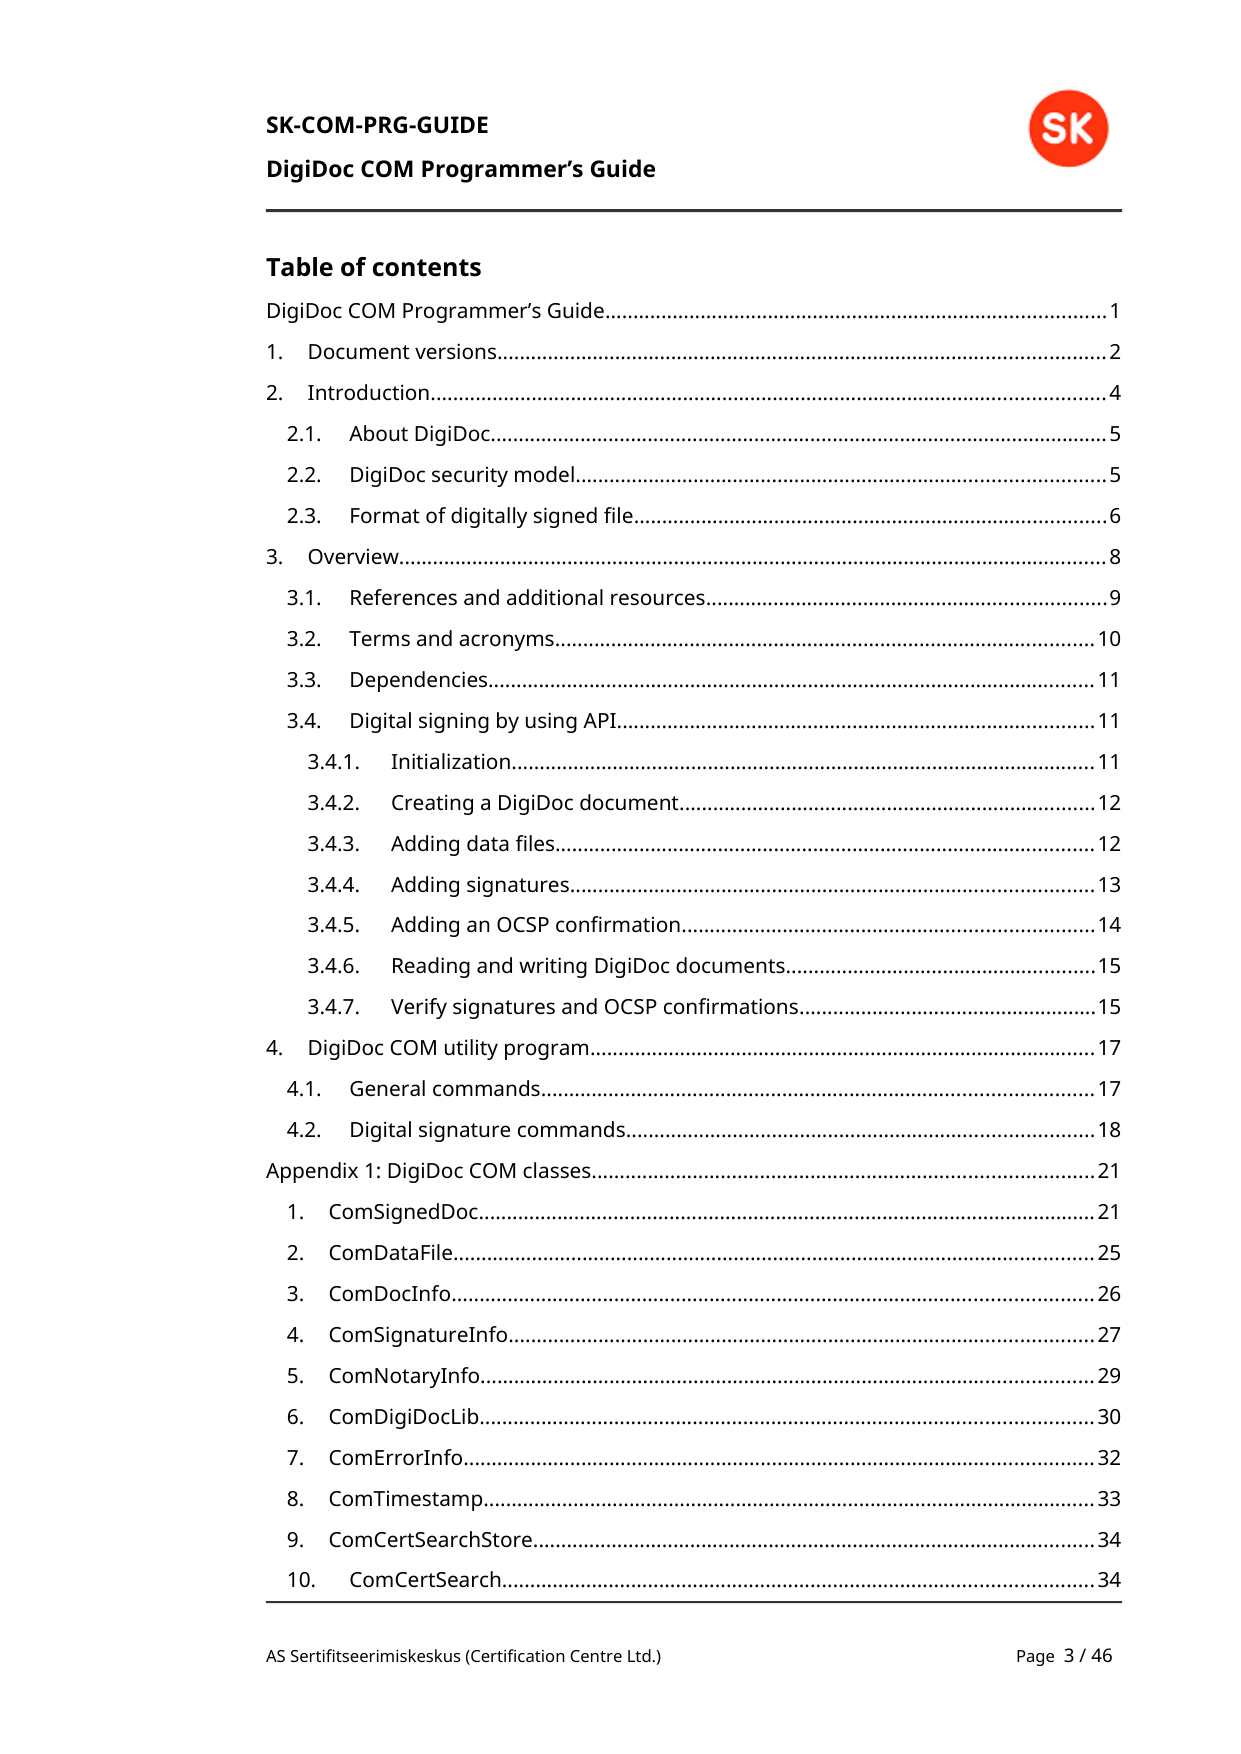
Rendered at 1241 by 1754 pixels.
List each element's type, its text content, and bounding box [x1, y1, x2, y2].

text 1. Document versions 2 [266, 337, 1122, 366]
text 3.1. References and additional resources 9 [287, 583, 1122, 612]
picture [1027, 88, 1114, 170]
text 2.2. DigiDoc security model 5 [287, 460, 1122, 489]
text 3.4. Digital signing by using API 11 [287, 706, 1122, 734]
text 3.4.3. Adding data files 12 [307, 829, 1122, 857]
text 4. ComSignatureInfo 27 [287, 1320, 1122, 1348]
text 1. ComSignedDoc 21 [287, 1197, 1122, 1226]
text DigiDoc COM Programmer’s Guide 1 [266, 297, 1122, 325]
text 3.3. Dependencies 11 [287, 665, 1122, 693]
text 5. ComNotaryInfo 29 [287, 1361, 1122, 1389]
text 4. DigiDoc COM utility program 17 [266, 1033, 1122, 1062]
text 3.4.5. Adding an OCSP confirmation 14 [307, 911, 1122, 939]
text 3.4.2. Creating a DigiDoc document 12 [307, 788, 1122, 816]
text 2. Introduction 4 [266, 378, 1122, 407]
text 3. ComDocInfo 26 [287, 1279, 1122, 1307]
text 3.4.4. Adding signatures 13 [307, 870, 1122, 898]
text 8. ComTimestamp 33 [287, 1484, 1122, 1512]
text Table of contents [266, 250, 1122, 284]
text 9. ComCertSearchStore 34 [287, 1525, 1122, 1553]
text 2.1. About DigiDoc 5 [287, 419, 1122, 448]
text 3.4.6. Reading and writing DigiDoc documents 15 [307, 952, 1122, 980]
text 3.4.1. Initialization 11 [307, 747, 1122, 775]
text Appendix 1: DigiDoc COM classes 21 [266, 1156, 1122, 1185]
text 6. ComDigiDocLib 30 [287, 1402, 1122, 1430]
text 3.4.7. Verify signatures and OCSP confirmations 15 [307, 992, 1122, 1021]
text 4.2. Digital signature commands 18 [287, 1115, 1122, 1144]
text 3. Overview 8 [266, 542, 1122, 571]
text 10. ComCertSearch 34 [287, 1566, 1122, 1594]
text 2.3. Format of digitally signed file 6 [287, 501, 1122, 530]
text 2. ComDataFile 25 [287, 1238, 1122, 1267]
text 4.1. General commands 17 [287, 1074, 1122, 1103]
text 3.2. Terms and acronyms 10 [287, 624, 1122, 652]
text 7. ComErrorInfo 32 [287, 1443, 1122, 1471]
